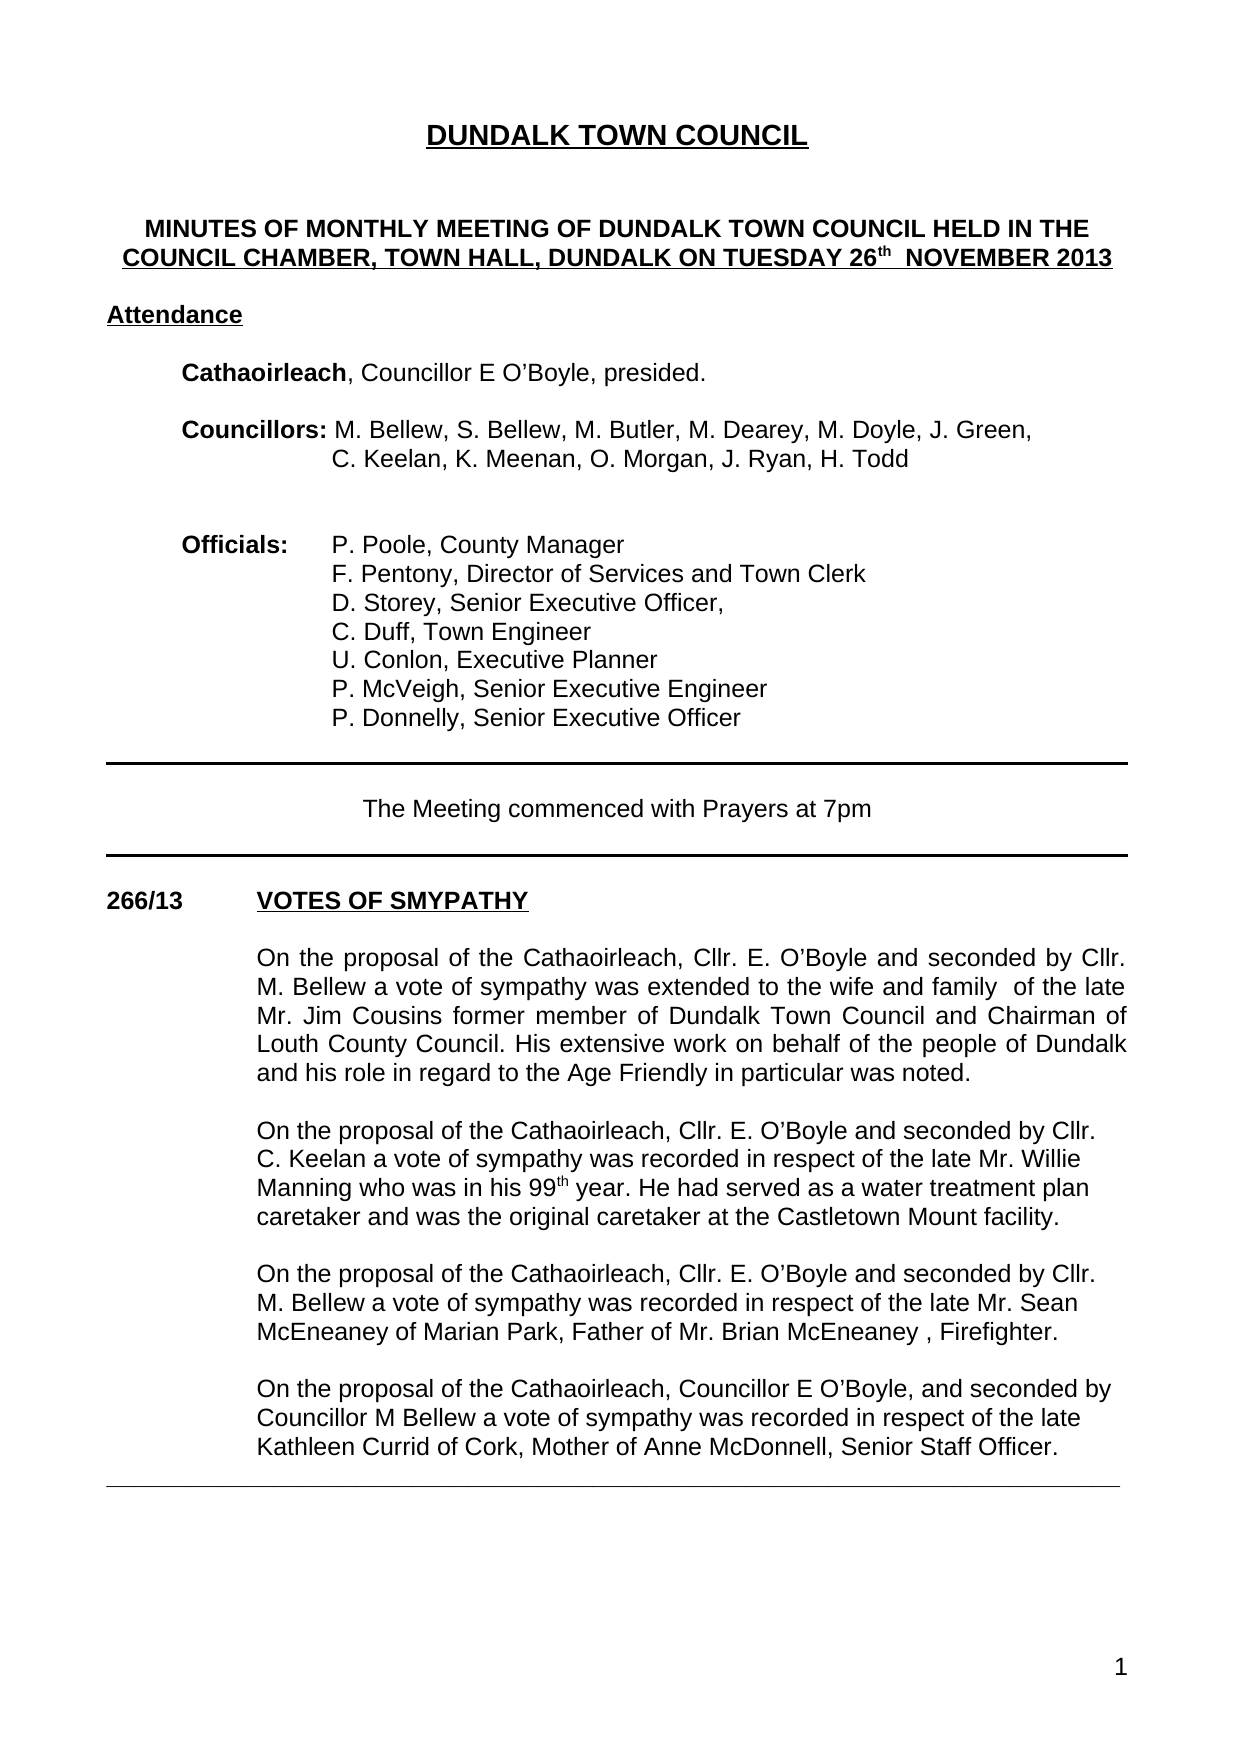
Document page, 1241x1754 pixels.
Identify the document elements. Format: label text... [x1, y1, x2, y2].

text On the proposal of the Cathaoirleach, Cllr. E. O’Boyle and seconded by Cllr. M. Bellew a vote of sympathy was recorded in respect of the late Mr. Sean McEneaney of Marian Park, Father of Mr. Brian McEneaney , Firefighter. [106, 1259, 1128, 1346]
text Cathaoirleach, Councillor E O’Boyle, presided. [106, 358, 1128, 386]
text Attendance [106, 300, 1128, 329]
text Officials: P. Poole, County Manager [106, 530, 1128, 559]
text C. Duff, Town Engineer [106, 616, 1128, 645]
text On the proposal of the Cathaoirleach, Councillor E O’Boyle, and seconded by Councillor M Bellew a vote of sympathy was recorded in respect of the late Kathleen Currid of Cork, Mother of Anne McDonnell, Senior Staff Officer. [106, 1374, 1128, 1461]
text F. Pentony, Director of Services and Town Clerk [106, 559, 1128, 588]
text On the proposal of the Cathaoirleach, Cllr. E. O’Boyle and seconded by Cllr. M. Bellew a vote of sympathy was extended to the wife and family of the late Mr. Jim Cousins former member of Dundalk Town Council and Chairman of Louth County Council. His extensive work on behalf of the people of Dundalk and his role in regard to the Age Friendly in particular was noted. [106, 943, 1128, 1087]
text C. Keelan, K. Meenan, O. Morgan, J. Ryan, H. Todd [106, 444, 1128, 473]
text P. McVeigh, Senior Executive Engineer [106, 674, 1128, 703]
text On the proposal of the Cathaoirleach, Cllr. E. O’Boyle and seconded by Cllr. C. Keelan a vote of sympathy was recorded in respect of the late Mr. Willie Manning who was in his 99th year. He had served as a water treatment plan caretaker and was the original caretaker at the Castletown Mount facility. [106, 1116, 1128, 1231]
text U. Conlon, Executive Planner [106, 645, 1128, 674]
text P. Donnelly, Senior Executive Officer [106, 703, 1128, 731]
text D. Storey, Senior Executive Officer, [106, 588, 1128, 616]
text 266/13 VOTES OF SMYPATHY [106, 886, 1128, 914]
text Councillors: M. Bellew, S. Bellew, M. Butler, M. Dearey, M. Doyle, J. Green, [106, 415, 1128, 444]
text The Meeting commenced with Prayers at 7pm [106, 794, 1128, 823]
text _________________________________________________________________________ [106, 1461, 1128, 1489]
text MINUTES OF MONTHLY MEETING OF DUNDALK TOWN COUNCIL HELD IN THE COUNCIL CHAMBER, TOWN HALL, DUNDALK ON TUESDAY 26th NOVEMBER 2013 [106, 214, 1128, 271]
text TOWN COUNCIL [106, 118, 1128, 152]
